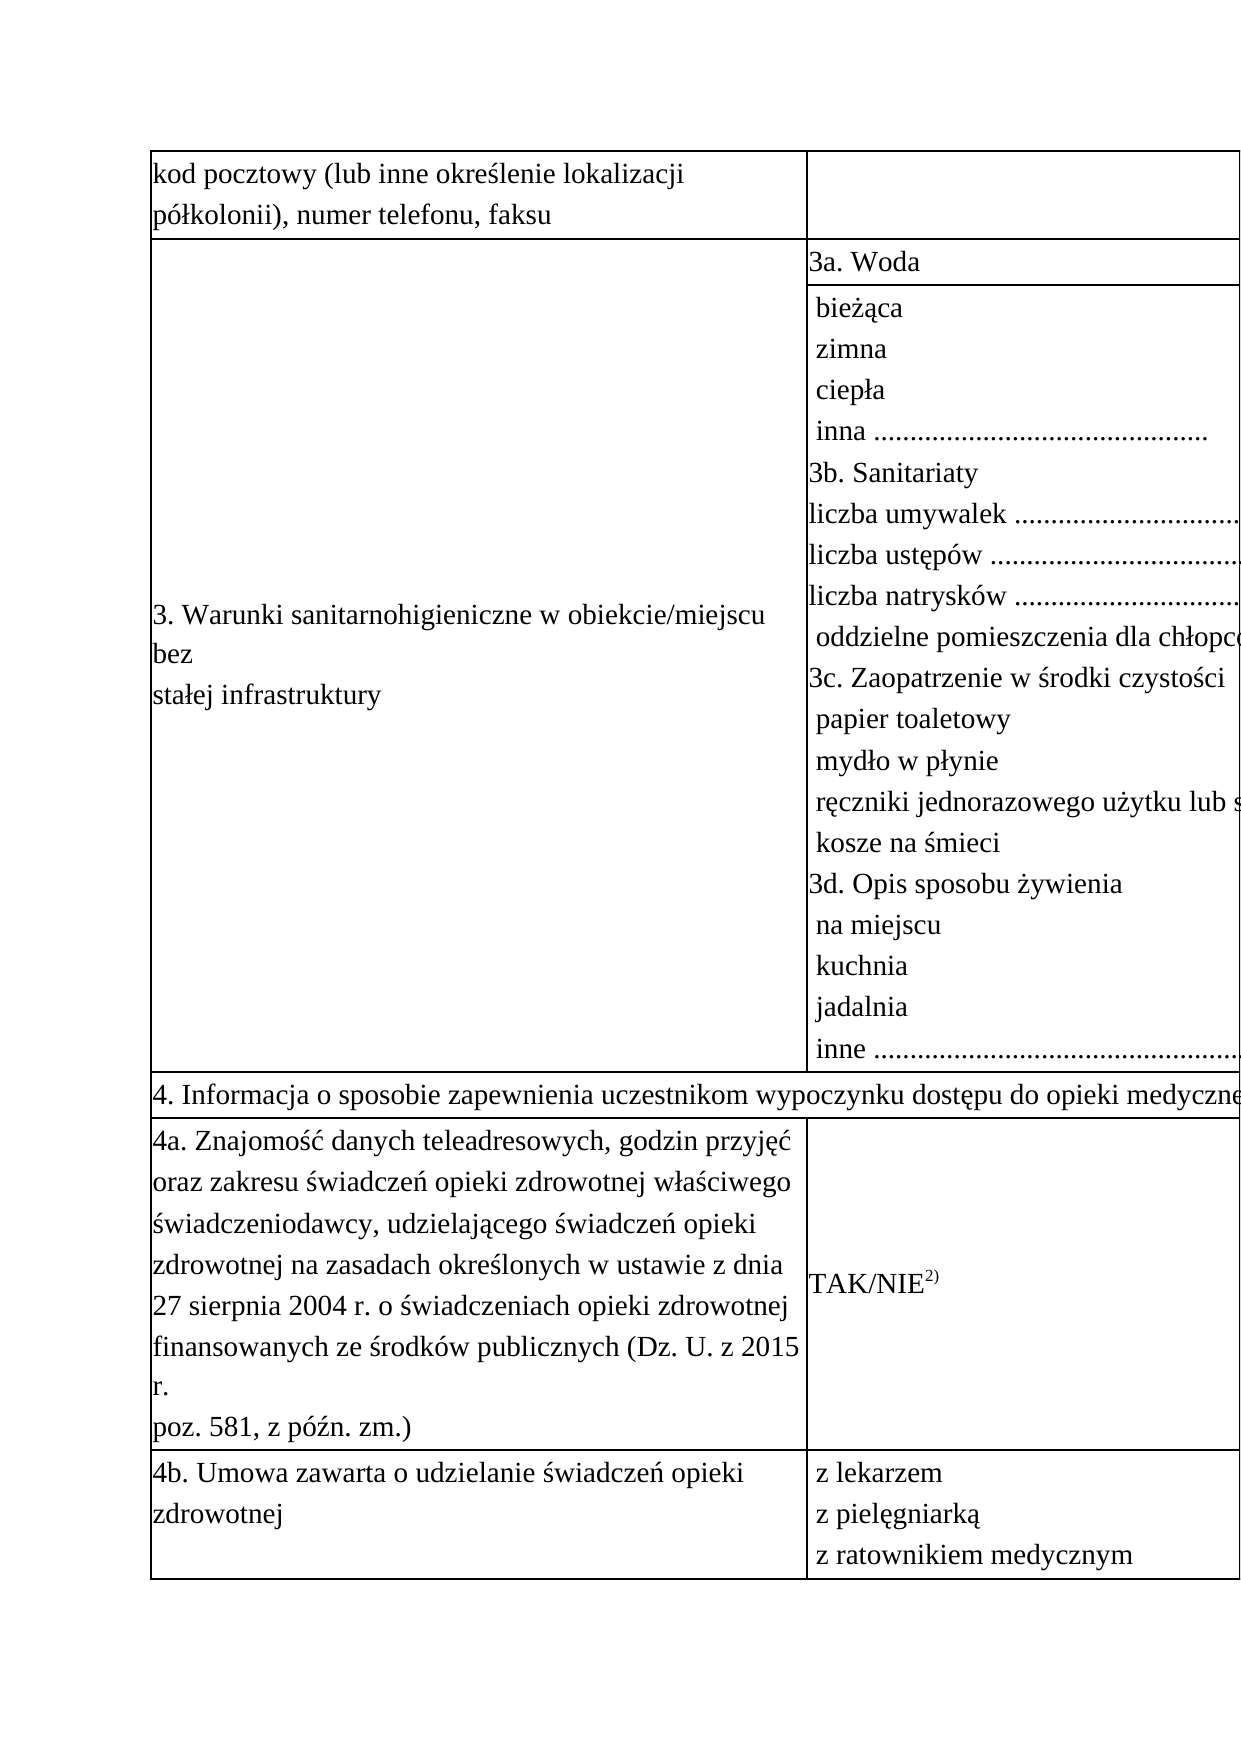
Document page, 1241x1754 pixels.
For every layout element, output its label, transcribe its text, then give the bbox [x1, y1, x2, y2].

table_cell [808, 1451, 1239, 1578]
table_cell TAK/NIE2) [808, 1119, 1239, 1449]
table_cell 4. Informacja o sposobie zapewnienia uczestnikom wypoczynku dostępu do opieki medycznej [152, 1073, 1239, 1117]
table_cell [152, 1451, 806, 1578]
table_cell [808, 152, 1239, 237]
table_cell bieżąca zimna ciepła inna .............................................. 3b. Sanitariaty liczba umywalek ................................ liczba ustępów ................................... liczba natrysków ................................ oddzielne pomieszczenia dla chłopców i dziewcząt 3c. Zaopatrzenie w środki czystości papier toaletowy mydło w płynie ręczniki jednorazowego użytku lub suszarki do rąk kosze na śmieci 3d. Opis sposobu żywienia na miejscu kuchnia jadalnia inne ................................................... [808, 286, 1239, 1071]
table_cell 3. Warunki sanitarnohigieniczne w obiekcie/miejscu bez stałej infrastruktury [152, 240, 806, 1071]
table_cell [152, 152, 806, 237]
table_cell 3a. Woda [808, 240, 1239, 284]
table_cell 4a. Znajomość danych teleadresowych, godzin przyjęć oraz zakresu świadczeń opieki zdrowotnej właściwego świadczeniodawcy, udzielającego świadczeń opieki zdrowotnej na zasadach określonych w ustawie z dnia 27 sierpnia 2004 r. o świadczeniach opieki zdrowotnej finansowanych ze środków publicznych (Dz. U. z 2015 r. poz. 581, z późn. zm.) [152, 1119, 806, 1449]
